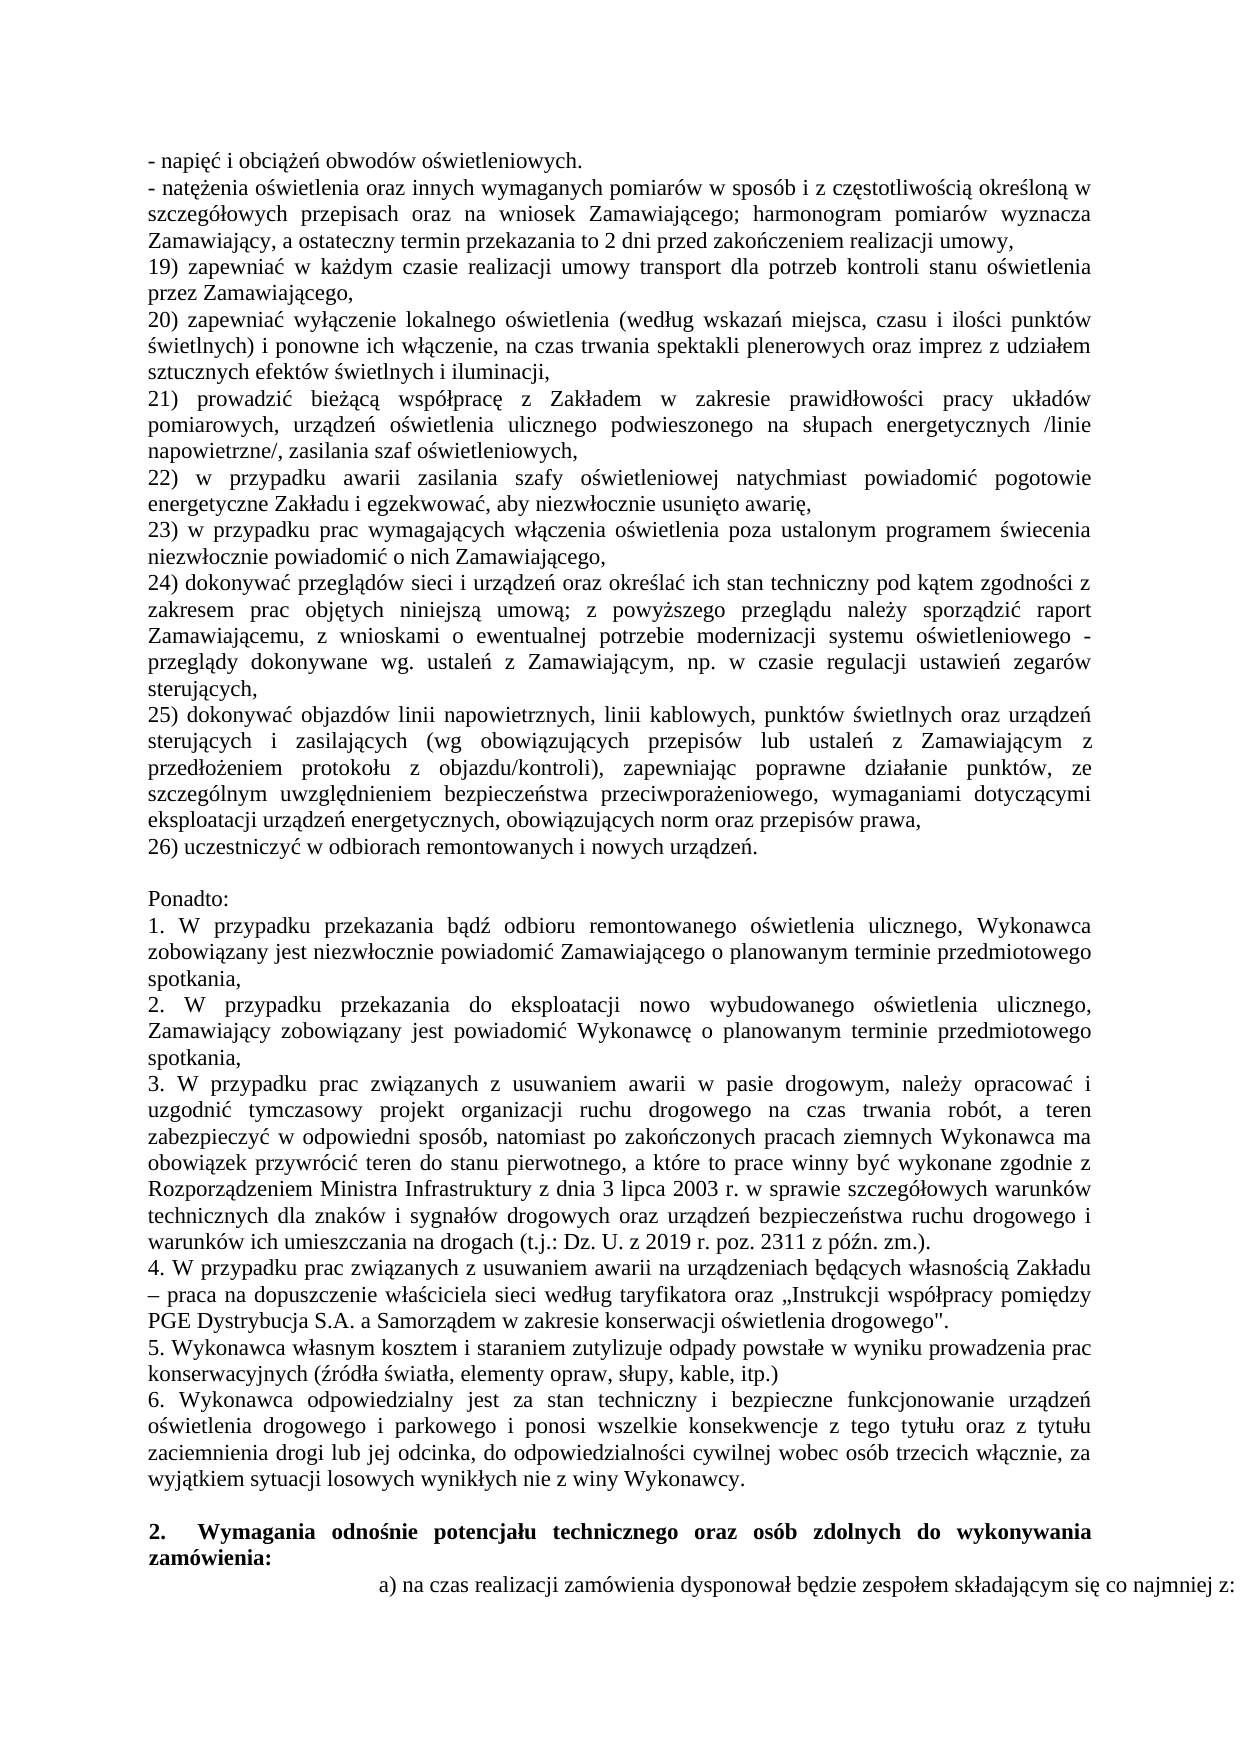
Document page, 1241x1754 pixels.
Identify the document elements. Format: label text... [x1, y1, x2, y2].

text 22) w przypadku awarii zasilania szafy oświetleniowej natychmiast powiadomić pogotowie energetyczne Zakładu i egzekwować, aby niezwłocznie usunięto awarię, [148, 464, 1093, 517]
text 25) dokonywać objazdów linii napowietrznych, linii kablowych, punktów świetlnych oraz urządzeń sterujących i zasilających (wg obowiązujących przepisów lub ustaleń z Zamawiającym z przedłożeniem protokołu z objazdu/kontroli), zapewniając poprawne działanie punktów, ze szczególnym uwzględnieniem bezpieczeństwa przeciwporażeniowego, wymaganiami dotyczącymi eksploatacji urządzeń energetycznych, obowiązujących norm oraz przepisów prawa, [148, 701, 1093, 833]
text 1. W przypadku przekazania bądź odbioru remontowanego oświetlenia ulicznego, Wykonawca zobowiązany jest niezwłocznie powiadomić Zamawiającego o planowanym terminie przedmiotowego spotkania, [148, 912, 1093, 991]
text 26) uczestniczyć w odbiorach remontowanych i nowych urządzeń. [148, 833, 1093, 859]
text 2. Wymagania odnośnie potencjału technicznego oraz osób zdolnych do wykonywania zamówienia: [149, 1518, 1093, 1571]
text 21) prowadzić bieżącą współpracę z Zakładem w zakresie prawidłowości pracy układów pomiarowych, urządzeń oświetlenia ulicznego podwieszonego na słupach energetycznych /linie napowietrzne/, zasilania szaf oświetleniowych, [148, 385, 1093, 464]
text 6. Wykonawca odpowiedzialny jest za stan techniczny i bezpieczne funkcjonowanie urządzeń oświetlenia drogowego i parkowego i ponosi wszelkie konsekwencje z tego tytułu oraz z tytułu zaciemnienia drogi lub jej odcinka, do odpowiedzialności cywilnej wobec osób trzecich włącznie, za wyjątkiem sytuacji losowych wynikłych nie z winy Wykonawcy. [148, 1386, 1093, 1492]
text Ponadto: [148, 886, 1093, 912]
text 20) zapewniać wyłączenie lokalnego oświetlenia (według wskazań miejsca, czasu i ilości punktów świetlnych) i ponowne ich włączenie, na czas trwania spektakli plenerowych oraz imprez z udziałem sztucznych efektów świetlnych i iluminacji, [148, 306, 1093, 385]
text 3. W przypadku prac związanych z usuwaniem awarii w pasie drogowym, należy opracować i uzgodnić tymczasowy projekt organizacji ruchu drogowego na czas trwania robót, a teren zabezpieczyć w odpowiedni sposób, natomiast po zakończonych pracach ziemnych Wykonawca ma obowiązek przywrócić teren do stanu pierwotnego, a które to prace winny być wykonane zgodnie z Rozporządzeniem Ministra Infrastruktury z dnia 3 lipca 2003 r. w sprawie szczegółowych warunków technicznych dla znaków i sygnałów drogowych oraz urządzeń bezpieczeństwa ruchu drogowego i warunków ich umieszczania na drogach (t.j.: Dz. U. z 2019 r. poz. 2311 z późn. zm.). [148, 1070, 1093, 1254]
text 2. W przypadku przekazania do eksploatacji nowo wybudowanego oświetlenia ulicznego, Zamawiający zobowiązany jest powiadomić Wykonawcę o planowanym terminie przedmiotowego spotkania, [148, 991, 1093, 1070]
text 23) w przypadku prac wymagających włączenia oświetlenia poza ustalonym programem świecenia niezwłocznie powiadomić o nich Zamawiającego, [148, 517, 1093, 569]
text - napięć i obciążeń obwodów oświetleniowych. [148, 148, 1093, 174]
list a) na czas realizacji zamówienia dysponował będzie zespołem składającym się co najmniej z: [148, 1571, 1093, 1597]
text 4. W przypadku prac związanych z usuwaniem awarii na urządzeniach będących własnością Zakładu – praca na dopuszczenie właściciela sieci według taryfikatora oraz „Instrukcji współpracy pomiędzy PGE Dystrybucja S.A. a Samorządem w zakresie konserwacji oświetlenia drogowego". [148, 1254, 1093, 1333]
text 24) dokonywać przeglądów sieci i urządzeń oraz określać ich stan techniczny pod kątem zgodności z zakresem prac objętych niniejszą umową; z powyższego przeglądu należy sporządzić raport Zamawiającemu, z wnioskami o ewentualnej potrzebie modernizacji systemu oświetleniowego - przeglądy dokonywane wg. ustaleń z Zamawiającym, np. w czasie regulacji ustawień zegarów sterujących, [148, 569, 1093, 701]
text 19) zapewniać w każdym czasie realizacji umowy transport dla potrzeb kontroli stanu oświetlenia przez Zamawiającego, [148, 253, 1093, 306]
text - natężenia oświetlenia oraz innych wymaganych pomiarów w sposób i z częstotliwością określoną w szczegółowych przepisach oraz na wniosek Zamawiającego; harmonogram pomiarów wyznacza Zamawiający, a ostateczny termin przekazania to 2 dni przed zakończeniem realizacji umowy, [148, 174, 1093, 253]
text 5. Wykonawca własnym kosztem i staraniem zutylizuje odpady powstałe w wyniku prowadzenia prac konserwacyjnych (źródła światła, elementy opraw, słupy, kable, itp.) [148, 1333, 1093, 1386]
